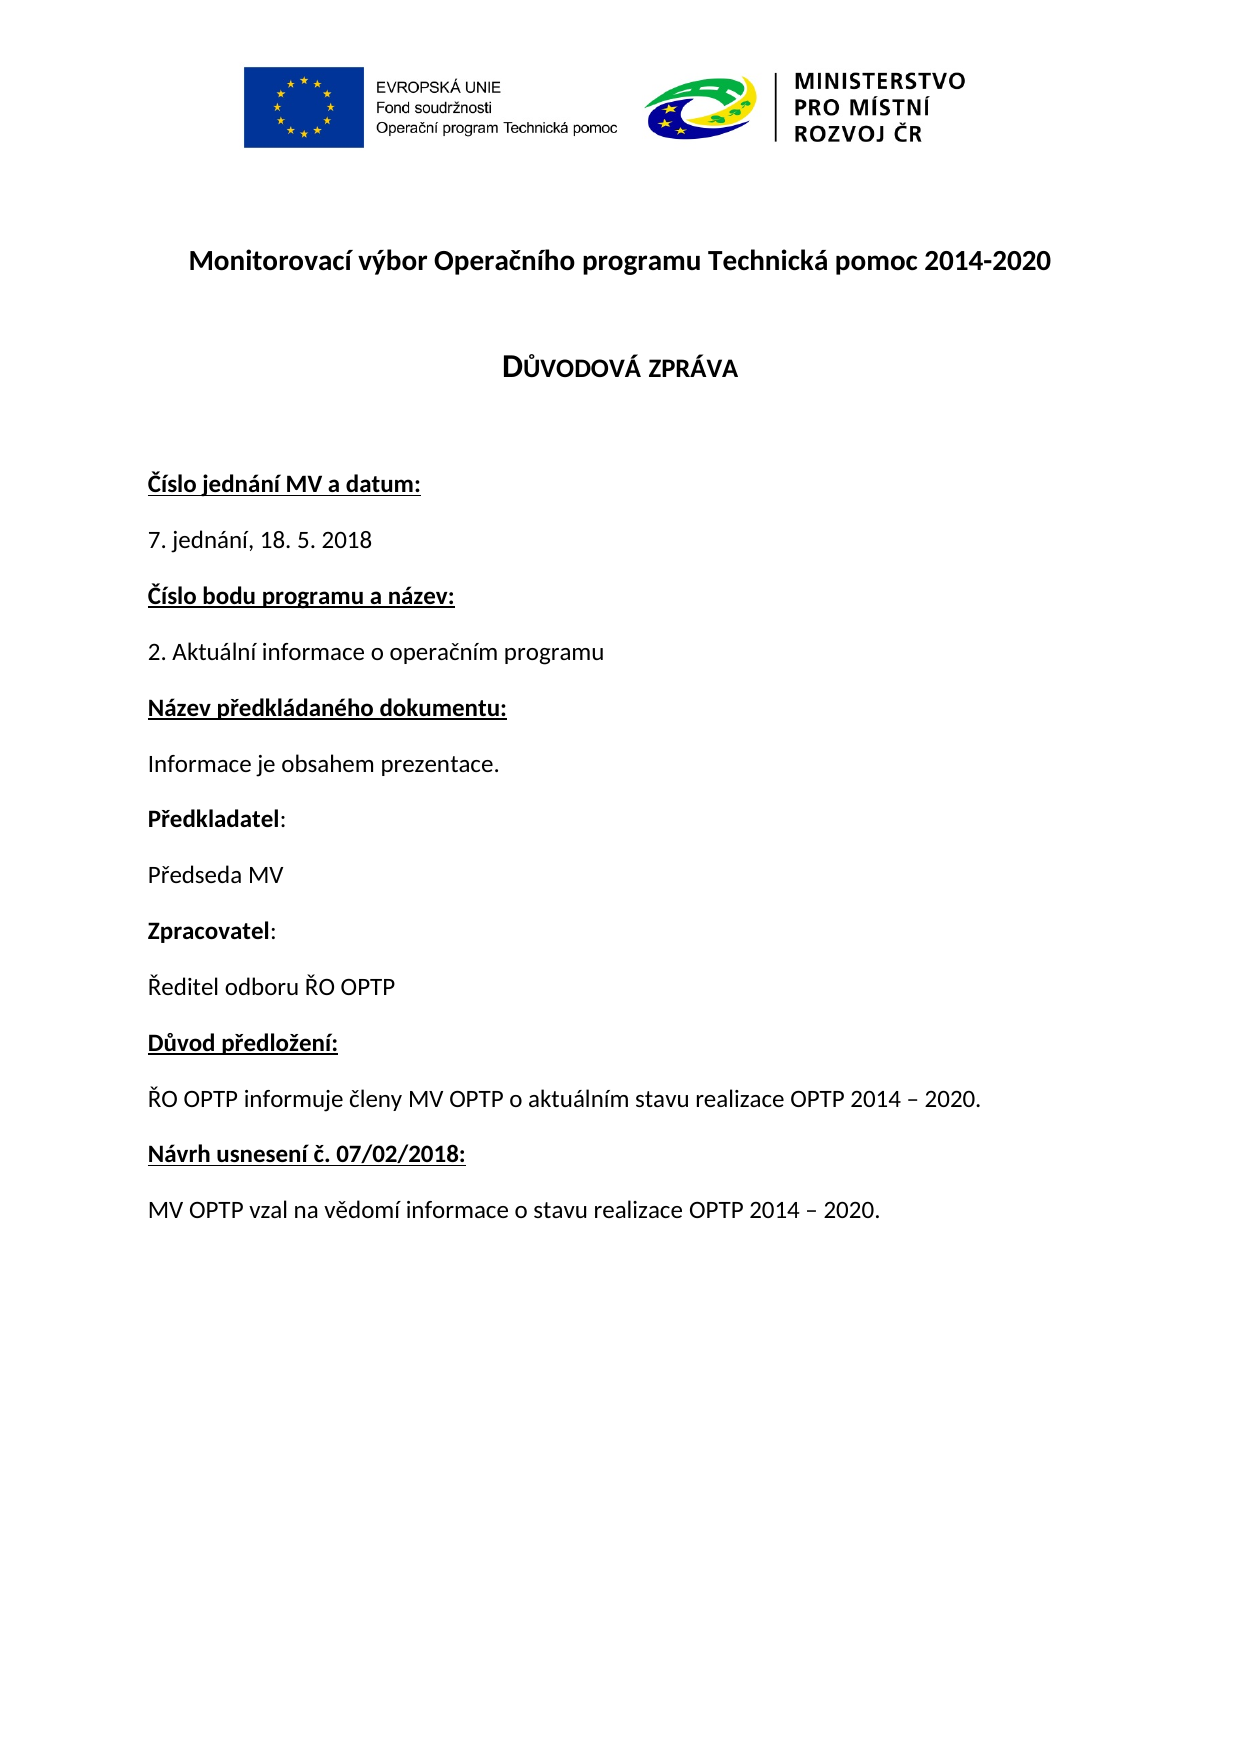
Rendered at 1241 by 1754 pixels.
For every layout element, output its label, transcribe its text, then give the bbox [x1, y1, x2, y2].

text 2. Aktuální informace o operačním programu [148, 636, 1093, 667]
text Číslo jednání MV a datum: [148, 469, 1093, 499]
text Předkladatel: [148, 804, 1093, 834]
text Monitorovací výbor Operačního programu Technická pomoc 2014-2020 [148, 242, 1093, 278]
text Ředitel odboru ŘO OPTP [148, 971, 1093, 1002]
text Důvod předložení: [148, 1027, 1093, 1057]
text Návrh usnesení č. 07/02/2018: [148, 1139, 1093, 1169]
text Předseda MV [148, 859, 1093, 890]
text ŘO OPTP informuje členy MV OPTP o aktuálním stavu realizace OPTP 2014 – 2020. [148, 1083, 1093, 1113]
picture [217, 40, 991, 174]
text MV OPTP vzal na vědomí informace o stavu realizace OPTP 2014 – 2020. [148, 1194, 1093, 1225]
text Číslo bodu programu a název: [148, 580, 1093, 611]
text Důvodová zpráva [148, 345, 1093, 386]
text Název předkládaného dokumentu: [148, 692, 1093, 722]
text Zpracovatel: [148, 915, 1093, 946]
text Informace je obsahem prezentace. [148, 748, 1093, 778]
text 7. jednání, 18. 5. 2018 [148, 524, 1093, 555]
